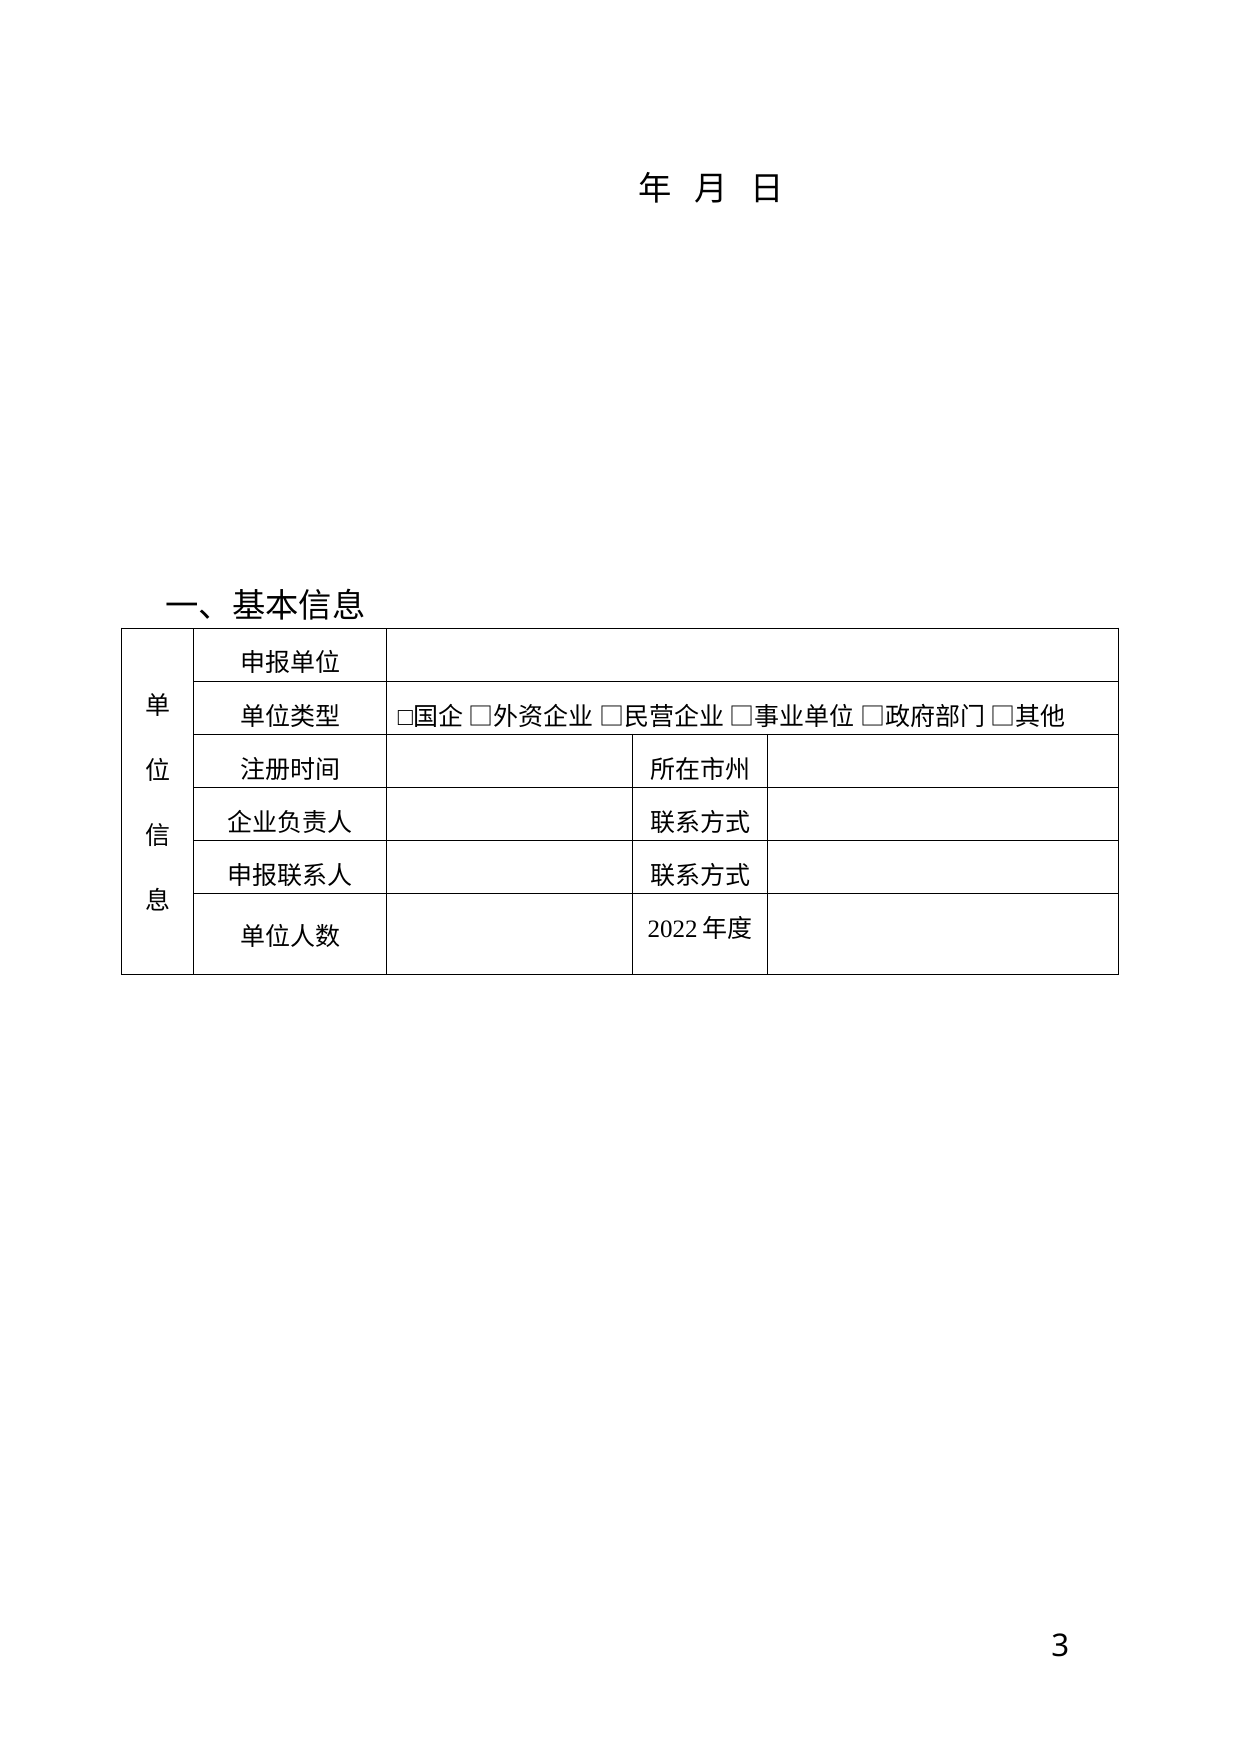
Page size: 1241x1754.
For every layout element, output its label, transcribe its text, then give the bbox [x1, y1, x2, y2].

table_cell 申报联系人 [194, 841, 386, 893]
table_cell [768, 894, 1118, 974]
table_cell [387, 735, 632, 787]
table_cell [768, 788, 1118, 840]
table_cell [387, 841, 632, 893]
table_cell □国企 □外资企业 □民营企业 □事业单位 □政府部门 □其他 [387, 682, 1118, 734]
table_cell 单位人数 [194, 894, 386, 974]
table_cell [387, 788, 632, 840]
table_cell 所在市州 [633, 735, 767, 787]
table_cell 2022年度营业收入 [633, 894, 767, 974]
table_header 申报单位 [194, 629, 386, 681]
table_cell 企业负责人 [194, 788, 386, 840]
table_header 单位信息 [122, 629, 193, 974]
table_header [387, 629, 1118, 681]
text 一、基本信息 [165, 579, 1075, 627]
table_cell 单位类型 [194, 682, 386, 734]
table_cell 联系方式 [633, 788, 767, 840]
table_cell [768, 841, 1118, 893]
table_cell 注册时间 [194, 735, 386, 787]
table_cell [768, 735, 1118, 787]
table_cell 联系方式 [633, 841, 767, 893]
table_cell [387, 894, 632, 974]
text 年 月 日 [165, 162, 1075, 210]
